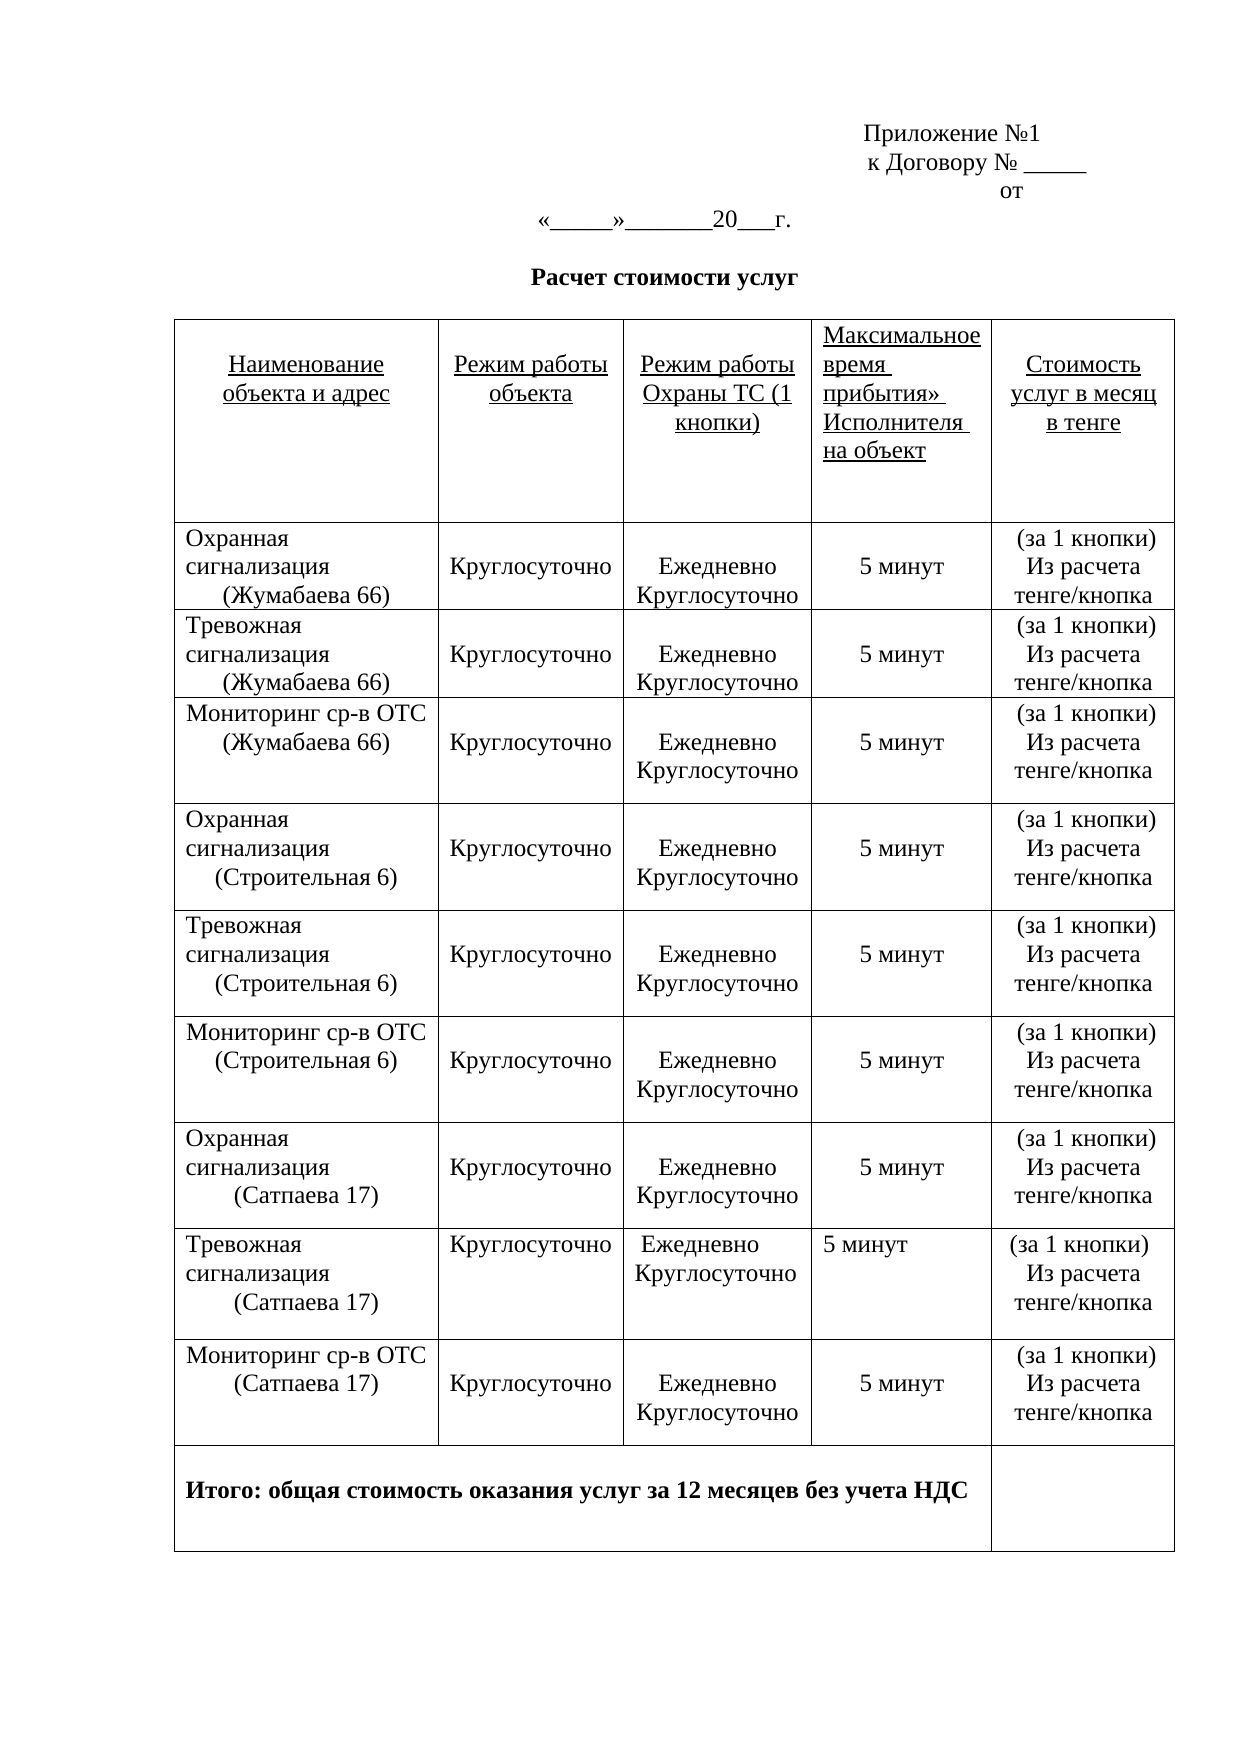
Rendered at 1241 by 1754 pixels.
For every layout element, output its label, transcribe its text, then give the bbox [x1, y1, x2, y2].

text Приложение №1 [177, 118, 1152, 147]
table_cell Ежедневно Круглосуточно [624, 804, 811, 909]
table_cell 5 минут [812, 1229, 991, 1339]
text к Договору № _____ [177, 147, 1152, 176]
table_cell 5 минут [812, 610, 991, 697]
table_cell Ежедневно Круглосуточно [624, 610, 811, 697]
text от «_____»_______20___г. [177, 176, 1152, 233]
table_cell (за 1 кнопки) Из расчета тенге/кнопка [992, 610, 1174, 697]
table_cell Охранная сигнализация (Сатпаева 17) [175, 1123, 438, 1228]
table_cell Ежедневно Круглосуточно [624, 698, 811, 803]
text Расчет стоимости услуг [177, 262, 1152, 291]
table_cell Круглосуточно [439, 1340, 623, 1445]
table_cell Круглосуточно [439, 911, 623, 1016]
table_cell Ежедневно Круглосуточно [624, 911, 811, 1016]
table_cell 5 минут [812, 1340, 991, 1445]
table_cell Круглосуточно [439, 698, 623, 803]
table_cell 5 минут [812, 1123, 991, 1228]
table_cell Мониторинг ср-в ОТС (Строительная 6) [175, 1017, 438, 1122]
table_cell Круглосуточно [439, 523, 623, 609]
table_cell 5 минут [812, 698, 991, 803]
table_cell Охранная сигнализация (Строительная 6) [175, 804, 438, 909]
table_header Наименование объекта и адрес [175, 320, 438, 522]
table_cell 5 минут [812, 804, 991, 909]
table_cell Мониторинг ср-в ОТС (Сатпаева 17) [175, 1340, 438, 1445]
table_cell Круглосуточно [439, 1017, 623, 1122]
table_cell (за 1 кнопки) Из расчета тенге/кнопка [992, 1123, 1174, 1228]
table_cell Круглосуточно [439, 804, 623, 909]
table_cell Тревожная сигнализация (Сатпаева 17) [175, 1229, 438, 1339]
table_cell Тревожная сигнализация (Жумабаева 66) [175, 610, 438, 697]
table_cell [992, 1446, 1174, 1551]
table_header Режим работы Охраны ТС (1 кнопки) [624, 320, 811, 522]
table_cell 5 минут [812, 523, 991, 609]
table_cell (за 1 кнопки) Из расчета тенге/кнопка [992, 1340, 1174, 1445]
table_cell Охранная сигнализация (Жумабаева 66) [175, 523, 438, 609]
table_cell Тревожная сигнализация (Строительная 6) [175, 911, 438, 1016]
table_cell 5 минут [812, 1017, 991, 1122]
table_cell Круглосуточно [439, 1229, 623, 1339]
table_cell (за 1 кнопки) Из расчета тенге/кнопка [992, 523, 1174, 609]
table_cell (за 1 кнопки) Из расчета тенге/кнопка [992, 804, 1174, 909]
table_cell Итого: общая стоимость оказания услуг за 12 месяцев без учета НДС [175, 1446, 991, 1551]
table_cell (за 1 кнопки) Из расчета тенге/кнопка [992, 1229, 1174, 1339]
table_cell Ежедневно Круглосуточно [624, 1123, 811, 1228]
table_cell (за 1 кнопки) Из расчета тенге/кнопка [992, 698, 1174, 803]
table_cell Ежедневно Круглосуточно [624, 1340, 811, 1445]
table_header Максимальное время прибытия» Исполнителя на объект [812, 320, 991, 522]
table_header Режим работы объекта [439, 320, 623, 522]
table_cell Мониторинг ср-в ОТС (Жумабаева 66) [175, 698, 438, 803]
table_header Стоимость услуг в месяц в тенге [992, 320, 1174, 522]
table_cell Круглосуточно [439, 1123, 623, 1228]
table_cell (за 1 кнопки) Из расчета тенге/кнопка [992, 911, 1174, 1016]
table_cell Ежедневно Круглосуточно [624, 1229, 811, 1339]
table_cell (за 1 кнопки) Из расчета тенге/кнопка [992, 1017, 1174, 1122]
table_cell 5 минут [812, 911, 991, 1016]
table_cell Круглосуточно [439, 610, 623, 697]
table_cell Ежедневно Круглосуточно [624, 1017, 811, 1122]
table_cell Ежедневно Круглосуточно [624, 523, 811, 609]
